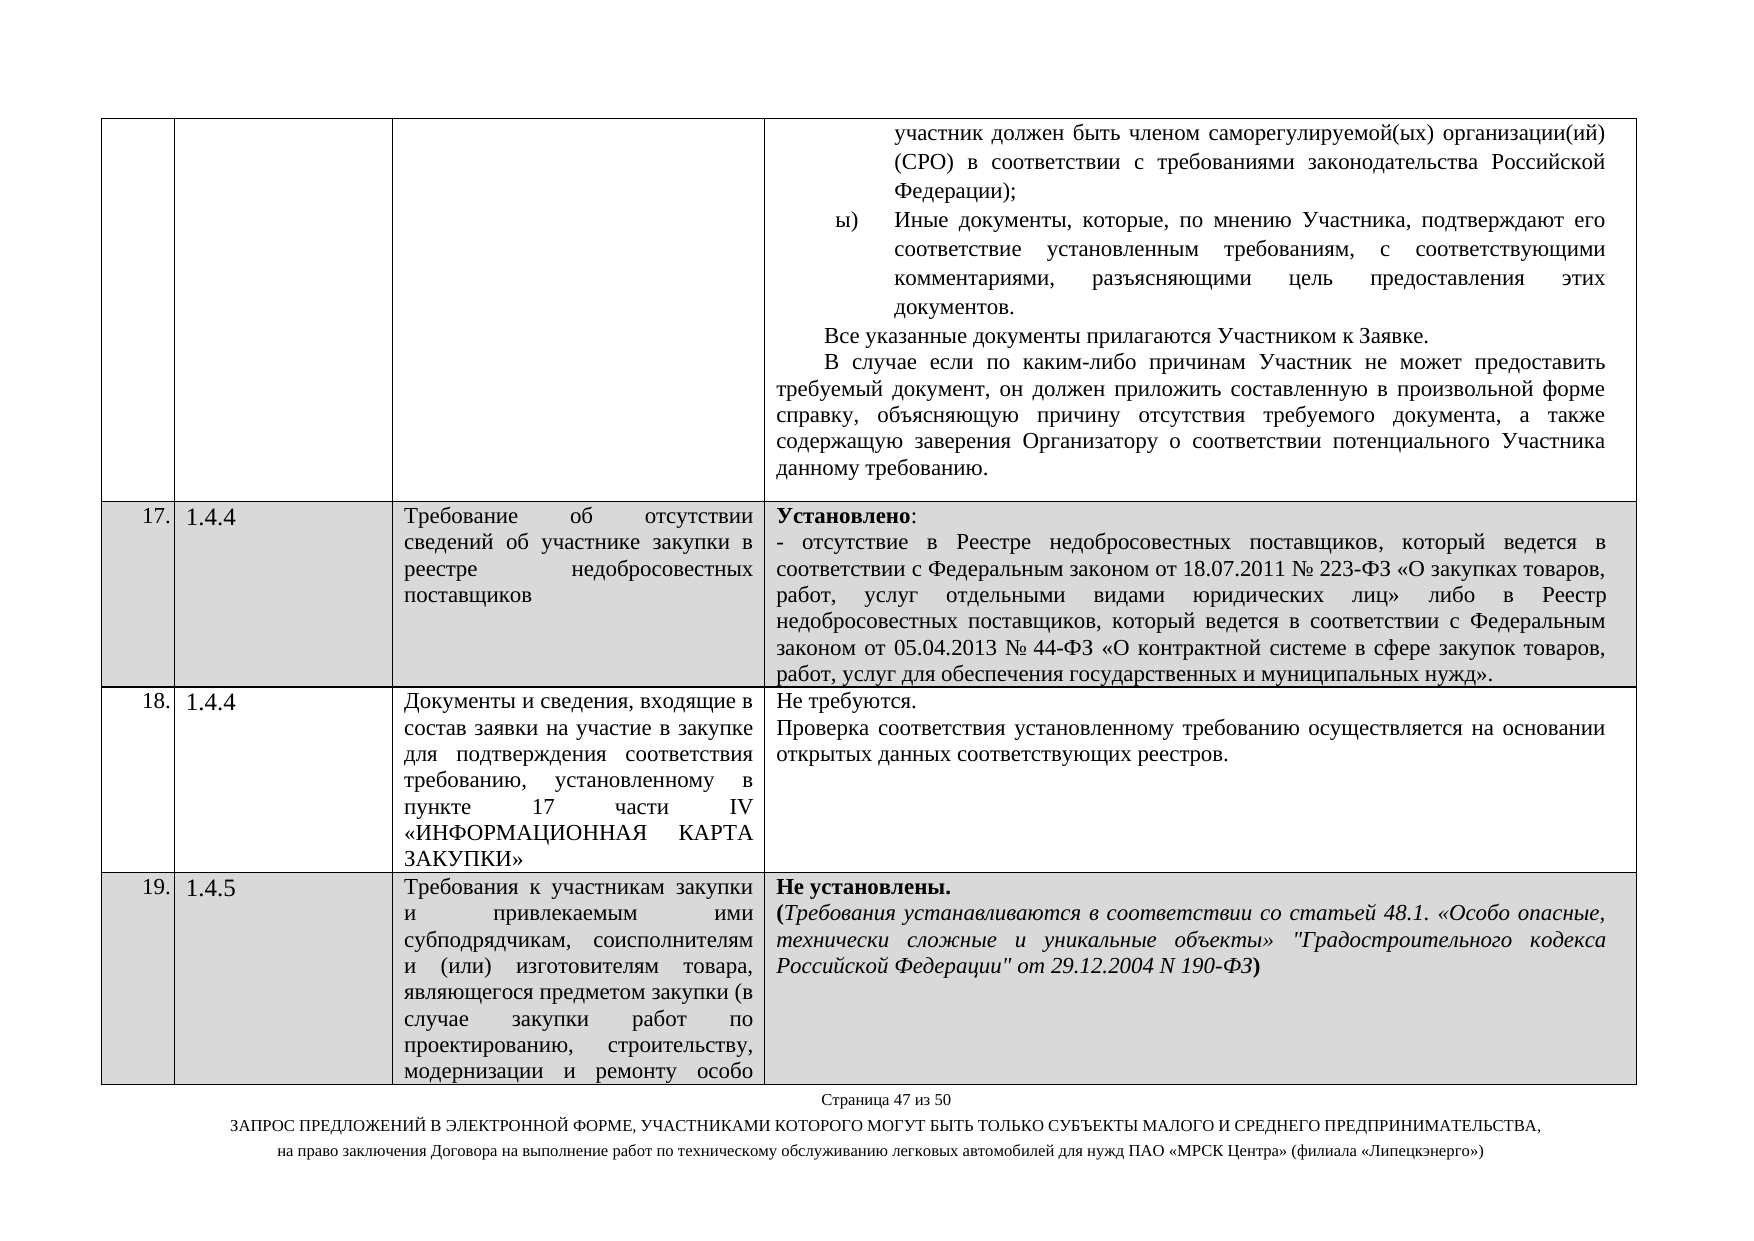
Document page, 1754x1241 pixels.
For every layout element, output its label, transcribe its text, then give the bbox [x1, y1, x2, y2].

table_cell Требование об отсутствии сведений об участнике закупки в реестре недобросовестных поставщиков [393, 502, 764, 686]
table_cell [102, 873, 174, 1084]
table_cell Документы и сведения, входящие в состав заявки на участие в закупке для подтверждения соответствия требованию, установленному в пункте 17 части IV «ИНФОРМАЦИОННАЯ КАРТА ЗАКУПКИ» [393, 688, 764, 872]
table_cell 1.4.4 [175, 688, 392, 872]
table_cell Не требуются. Проверка соответствия установленному требованию осуществляется на основании открытых данных соответствующих реестров. [765, 688, 1636, 872]
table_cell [175, 119, 392, 501]
table_cell [102, 502, 174, 686]
table_cell 1.4.5 [175, 873, 392, 1084]
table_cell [393, 873, 764, 1084]
table_cell [102, 119, 174, 501]
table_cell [765, 873, 1636, 1084]
table_cell [102, 688, 174, 872]
table_cell 1.4.4 [175, 502, 392, 686]
table_cell Установлено: - отсутствие в Реестре недобросовестных поставщиков, который ведется в соответствии с Федеральным законом от 18.07.2011 № 223-ФЗ «О закупках товаров, работ, услуг отдельными видами юридических лиц» либо в Реестр недобросовестных поставщиков, который ведется в соответствии с Федеральным законом от 05.04.2013 № 44-ФЗ «О контрактной системе в сфере закупок товаров, работ, услуг для обеспечения государственных и муниципальных нужд». [765, 502, 1636, 686]
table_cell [393, 119, 764, 501]
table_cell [765, 119, 1636, 501]
